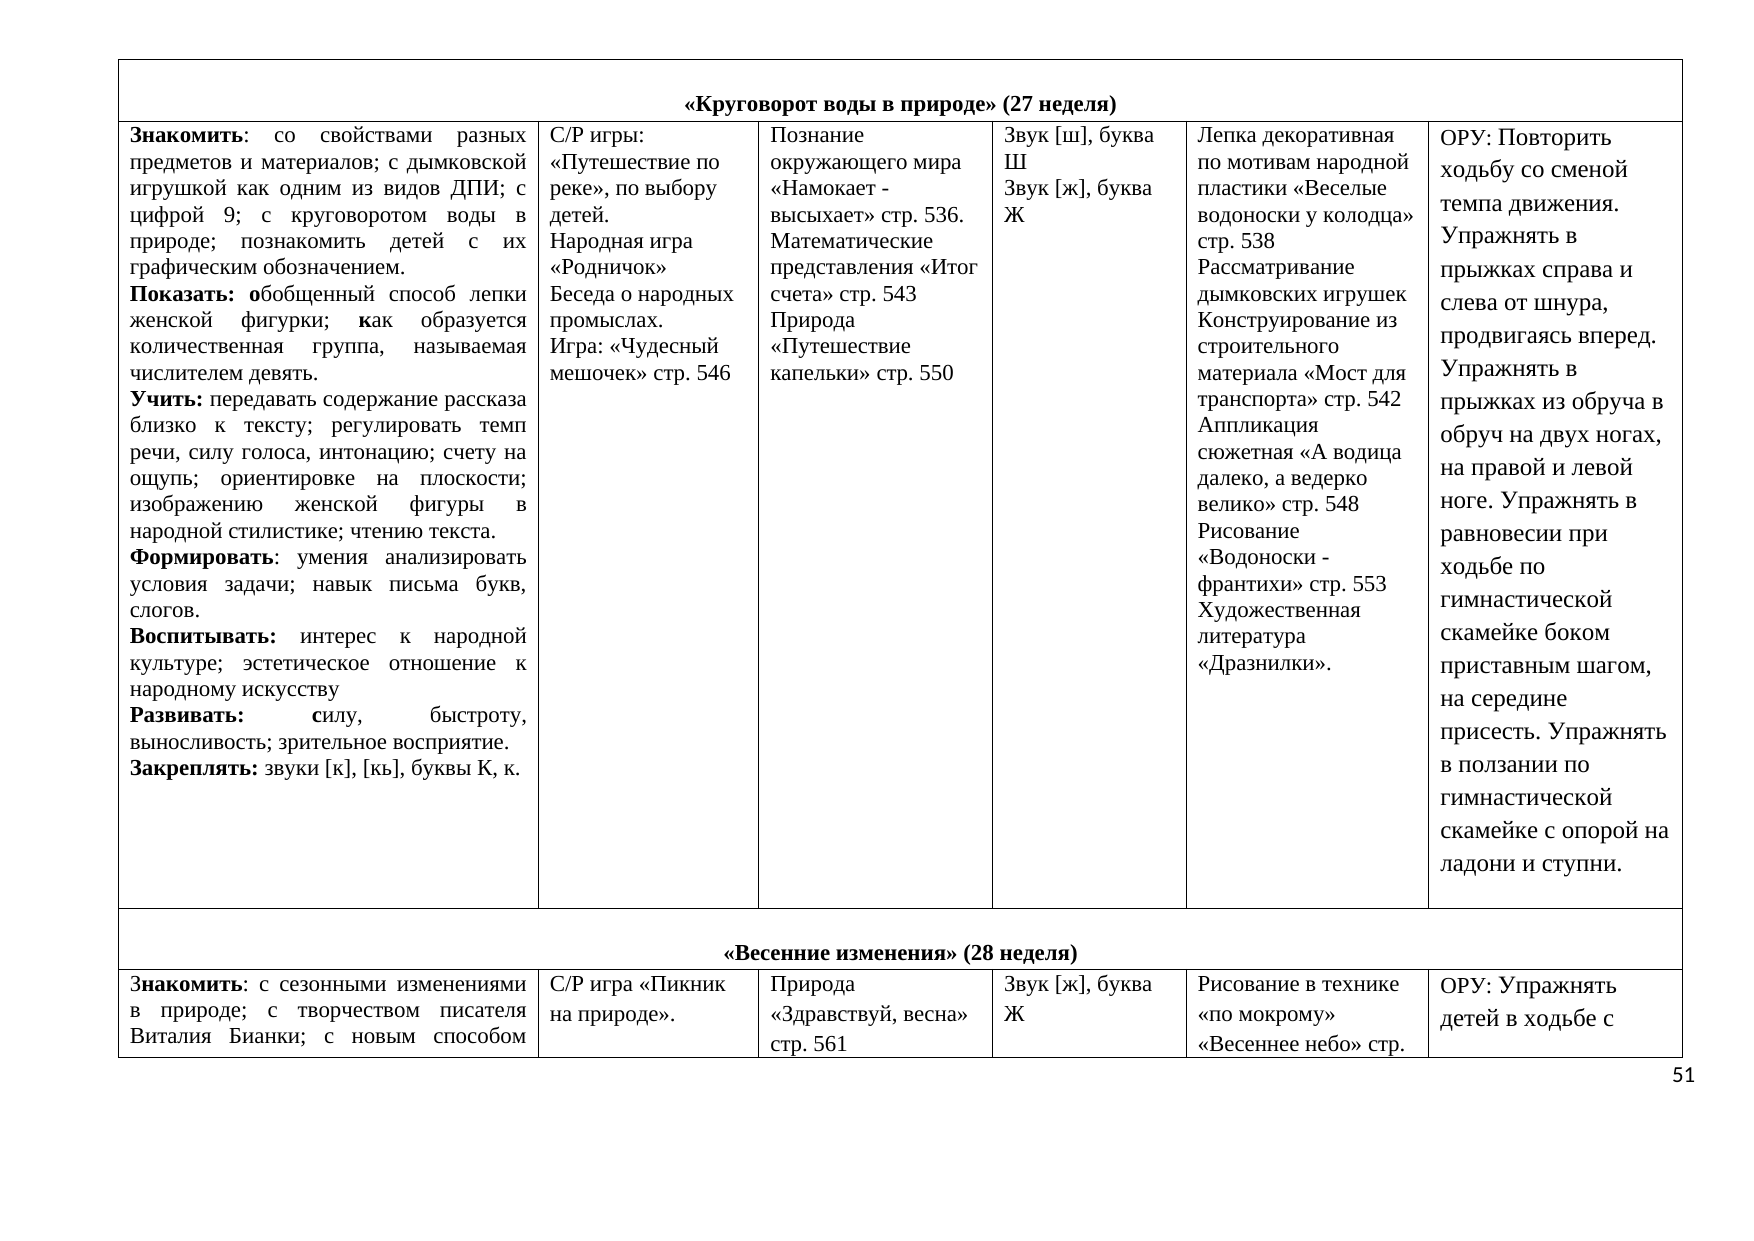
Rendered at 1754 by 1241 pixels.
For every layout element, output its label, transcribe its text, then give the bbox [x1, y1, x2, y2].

table_cell Знакомить: со свойствами разных предметов и материалов; с дымковской игрушкой как одним из видов ДПИ; с цифрой 9; с круговоротом воды в природе; познакомить детей с их графическим обозначением. Показать: обобщенный способ лепки женской фигурки; как образуется количественная группа, называемая числителем девять. Учить: передавать содержание рассказа близко к тексту; регулировать темп речи, силу голоса, интонацию; счету на ощупь; ориентировке на плоскости; изображению женской фигуры в народной стилистике; чтению текста. Формировать: умения анализировать условия задачи; навык письма букв, слогов. Воспитывать: интерес к народной культуре; эстетическое отношение к народному искусству Развивать: силу, быстроту, выносливость; зрительное восприятие. Закреплять: звуки [к], [кь], буквы К, к. [119, 122, 538, 907]
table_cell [119, 970, 538, 1057]
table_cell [539, 970, 758, 1057]
table_cell Познание окружающего мира «Намокает - высыхает» стр. 536. Математические представления «Итог счета» стр. 543 Природа «Путешествие капельки» стр. 550 [759, 122, 992, 907]
table_cell Лепка декоративная по мотивам народной пластики «Веселые водоноски у колодца» стр. 538 Рассматривание дымковских игрушек Конструирование из строительного материала «Мост для транспорта» стр. 542 Аппликация сюжетная «А водица далеко, а ведерко велико» стр. 548 Рисование «Водоноски - франтихи» стр. 553 Художественная литература «Дразнилки». [1187, 122, 1428, 907]
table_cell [993, 970, 1186, 1057]
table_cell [1187, 970, 1428, 1057]
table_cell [759, 970, 992, 1057]
table_cell «Круговорот воды в природе» (27 неделя) [119, 60, 1682, 121]
table_cell ОРУ: Повторить ходьбу со сменой темпа движения. Упражнять в прыжках справа и слева от шнура, продвигаясь вперед. Упражнять в прыжках из обруча в обруч на двух ногах, на правой и левой ноге. Упражнять в равновесии при ходьбе по гимнастической скамейке боком приставным шагом, на середине присесть. Упражнять в ползании по гимнастической скамейке с опорой на ладони и ступни. [1429, 122, 1682, 907]
table_cell «Весенние изменения» (28 неделя) [119, 909, 1682, 969]
table_cell Звук [ш], буква Ш Звук [ж], буква Ж [993, 122, 1186, 907]
table_cell С/Р игры: «Путешествие по реке», по выбору детей. Народная игра «Родничок» Беседа о народных промыслах. Игра: «Чудесный мешочек» стр. 546 [539, 122, 758, 907]
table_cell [1429, 970, 1682, 1057]
